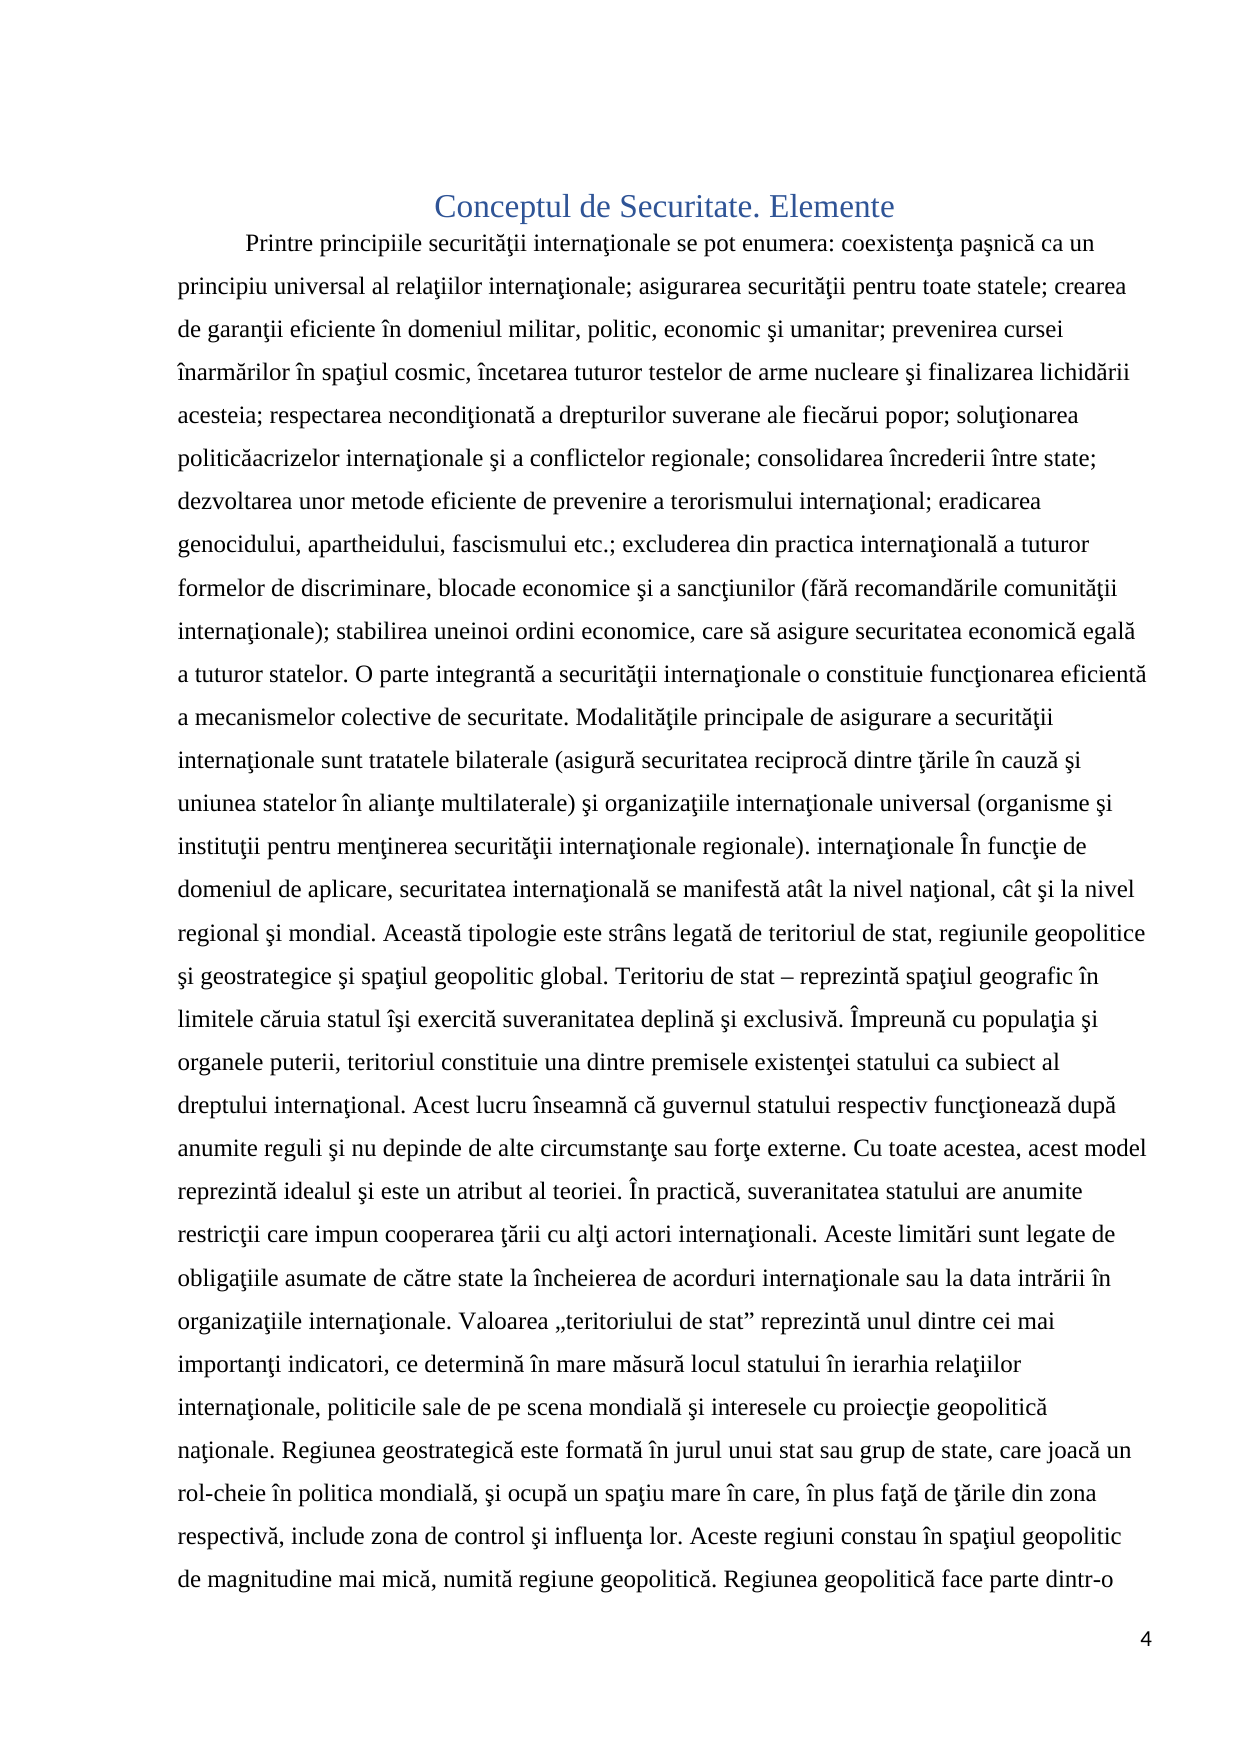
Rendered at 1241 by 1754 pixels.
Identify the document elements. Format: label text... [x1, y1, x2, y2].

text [177, 228, 1152, 1593]
subtitle Conceptul de Securitate. Elemente [177, 186, 1152, 224]
